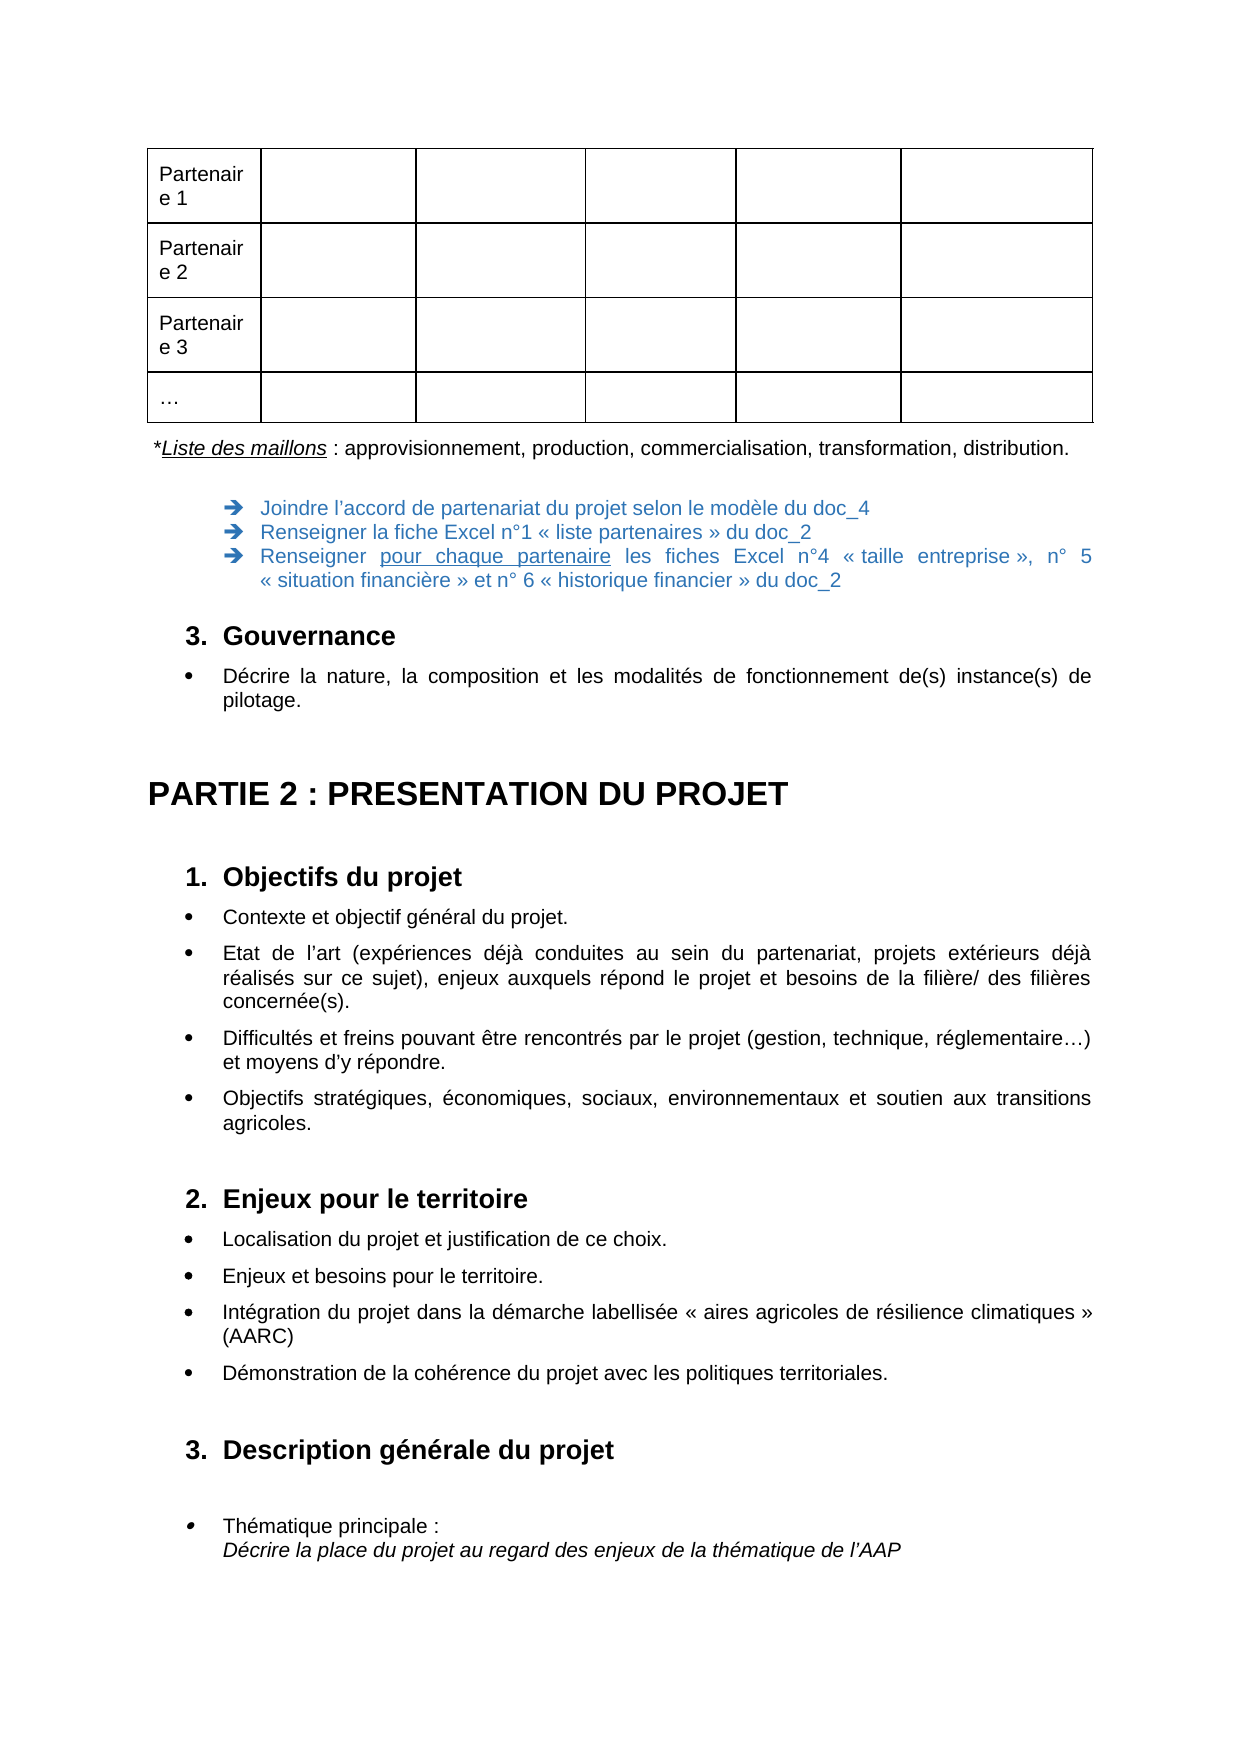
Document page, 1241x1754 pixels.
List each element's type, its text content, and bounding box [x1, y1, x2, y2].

list Difficultés et freins pouvant être rencontrés par le projet (gestion, technique, réglementaire…) et moyens d’y répondre. [185, 1026, 1093, 1074]
table_cell [417, 149, 585, 222]
table_cell [417, 224, 585, 297]
list Thématique principale : [185, 1514, 1093, 1538]
table_cell [737, 373, 900, 422]
subtitle PARTIE 2 : PRESENTATION DU PROJET [148, 773, 1093, 812]
table_cell Partenaire 3 [148, 298, 260, 371]
table_cell [737, 149, 900, 222]
subtitle Gouvernance [185, 620, 1093, 652]
subtitle Description générale du projet [185, 1434, 1093, 1465]
list Joindre l’accord de partenariat du projet selon le modèle du doc_4 [223, 496, 1093, 520]
table_cell [737, 298, 900, 371]
table_cell [737, 224, 900, 297]
table_cell [902, 298, 1092, 371]
table_cell [902, 149, 1092, 222]
table_cell Partenaire 2 [148, 224, 260, 297]
table_cell [586, 224, 735, 297]
list Décrire la place du projet au regard des enjeux de la thématique de l’AAP [223, 1538, 1093, 1562]
table_cell [262, 373, 415, 422]
list Contexte et objectif général du projet. [185, 905, 1093, 929]
table_cell [262, 298, 415, 371]
list Etat de l’art (expériences déjà conduites au sein du partenariat, projets extérieurs déjà réalisés sur ce sujet), enjeux auxquels répond le projet et besoins de la filière/ des filières concernée(s). [185, 941, 1093, 1013]
list Renseigner pour chaque partenaire les fiches Excel n°4 « taille entreprise », n° 5 « situation financière » et n° 6 « historique financier » du doc_2 [223, 544, 1093, 592]
text *Liste des maillons : approvisionnement, production, commercialisation, transformation, distribution. [148, 436, 1093, 459]
table_cell [262, 224, 415, 297]
list Décrire la nature, la composition et les modalités de fonctionnement de(s) instance(s) de pilotage. [185, 664, 1093, 712]
table_cell [586, 373, 735, 422]
table_cell [902, 373, 1092, 422]
subtitle Objectifs du projet [185, 861, 1093, 892]
table_cell [586, 298, 735, 371]
table_cell [586, 149, 735, 222]
list Objectifs stratégiques, économiques, sociaux, environnementaux et soutien aux transitions agricoles. [185, 1086, 1093, 1134]
table_cell [262, 149, 415, 222]
list Renseigner la fiche Excel n°1 « liste partenaires » du doc_2 [223, 520, 1093, 544]
subtitle Enjeux pour le territoire [185, 1183, 1093, 1214]
table_cell … [148, 373, 260, 422]
table_cell [902, 224, 1092, 297]
list Démonstration de la cohérence du projet avec les politiques territoriales. [185, 1361, 1093, 1385]
table_cell [417, 298, 585, 371]
table_cell [417, 373, 585, 422]
list Enjeux et besoins pour le territoire. [185, 1263, 1093, 1288]
list Localisation du projet et justification de ce choix. [185, 1227, 1093, 1251]
list Intégration du projet dans la démarche labellisée « aires agricoles de résilience climatiques » (AARC) [185, 1300, 1093, 1348]
table_cell Partenaire 1 [148, 149, 260, 222]
